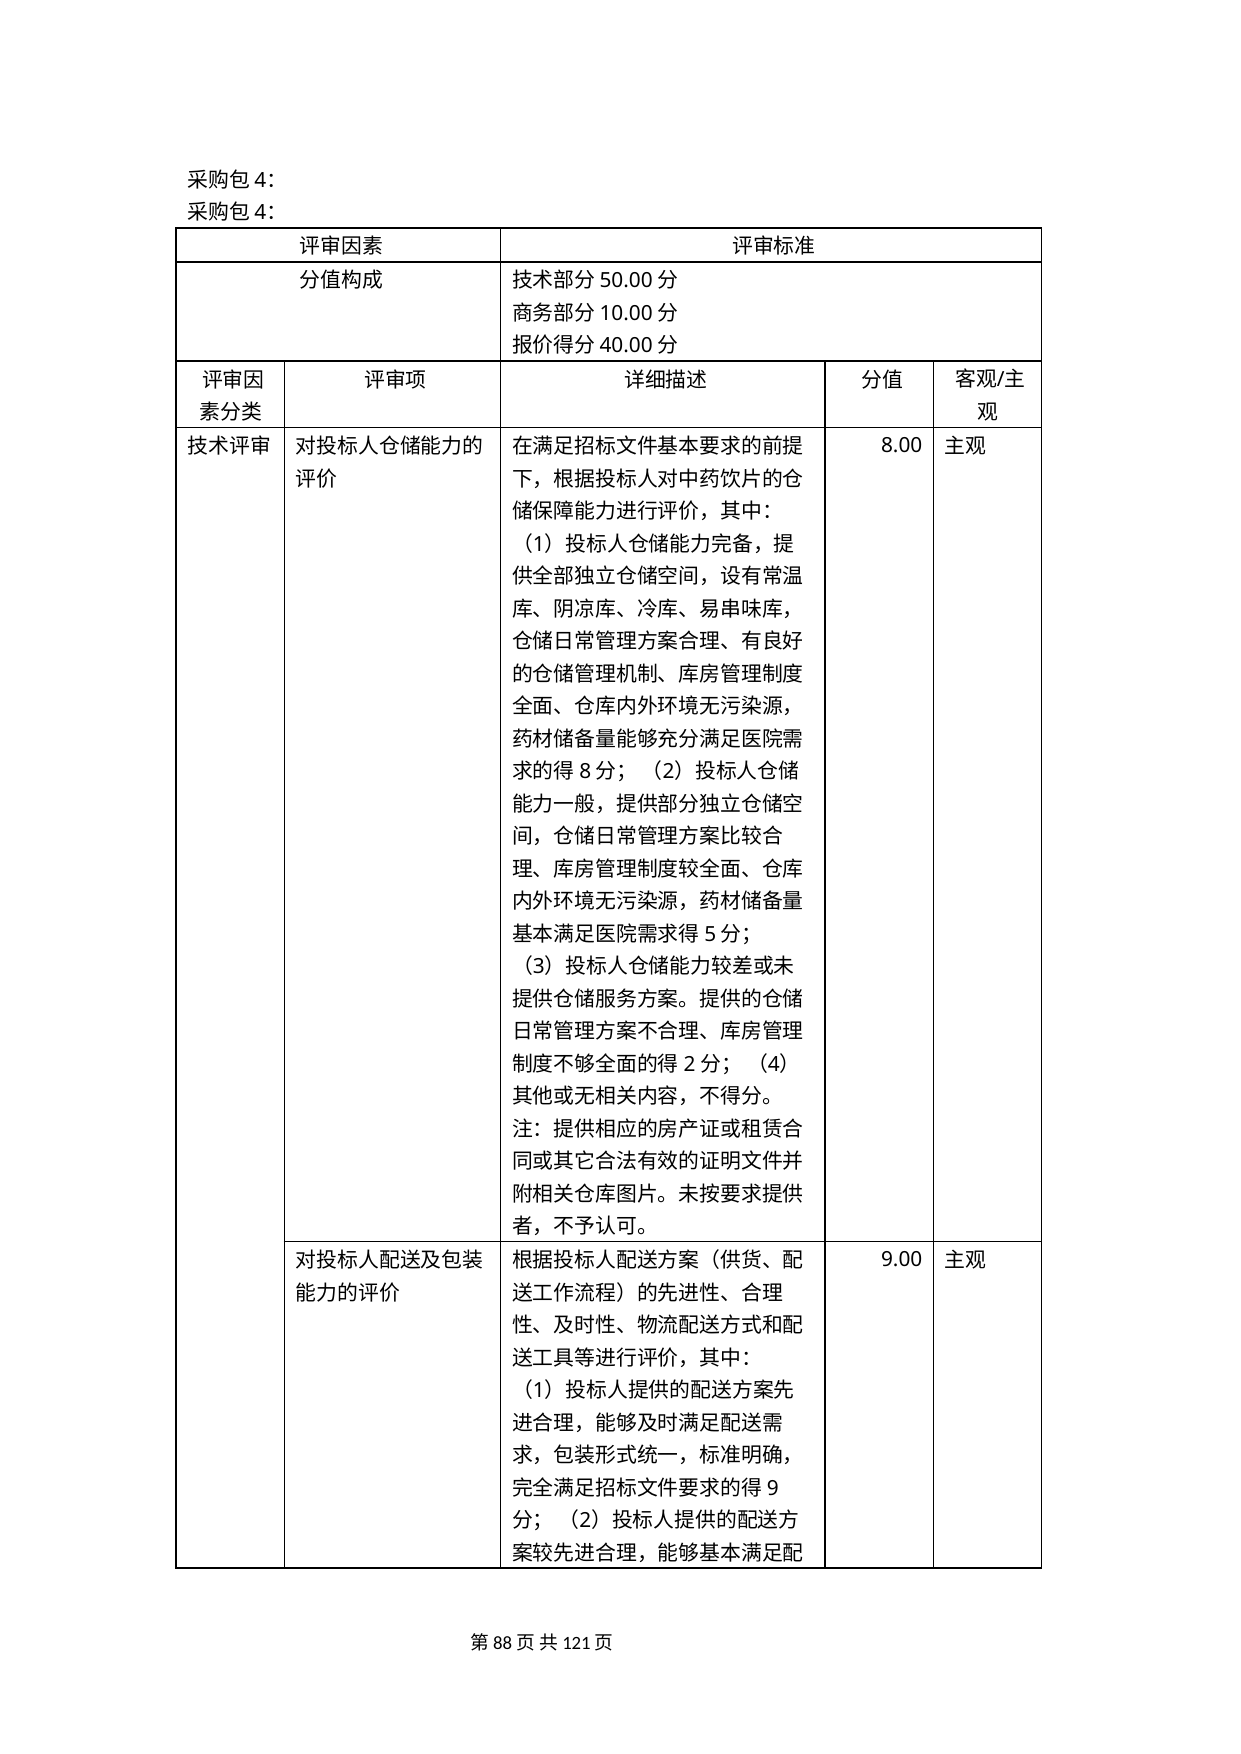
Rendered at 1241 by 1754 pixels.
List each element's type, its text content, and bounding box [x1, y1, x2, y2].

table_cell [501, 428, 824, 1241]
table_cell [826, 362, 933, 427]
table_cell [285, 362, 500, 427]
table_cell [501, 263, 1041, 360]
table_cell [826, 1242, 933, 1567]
text 采购包4： [187, 162, 1053, 194]
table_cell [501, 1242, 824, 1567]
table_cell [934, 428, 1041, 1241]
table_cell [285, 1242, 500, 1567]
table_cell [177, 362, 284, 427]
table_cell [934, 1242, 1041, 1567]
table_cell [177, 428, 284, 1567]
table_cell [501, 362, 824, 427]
text 采购包4： [187, 194, 1053, 227]
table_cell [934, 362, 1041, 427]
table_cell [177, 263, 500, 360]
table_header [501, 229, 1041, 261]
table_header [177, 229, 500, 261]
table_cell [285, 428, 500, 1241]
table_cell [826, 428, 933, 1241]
